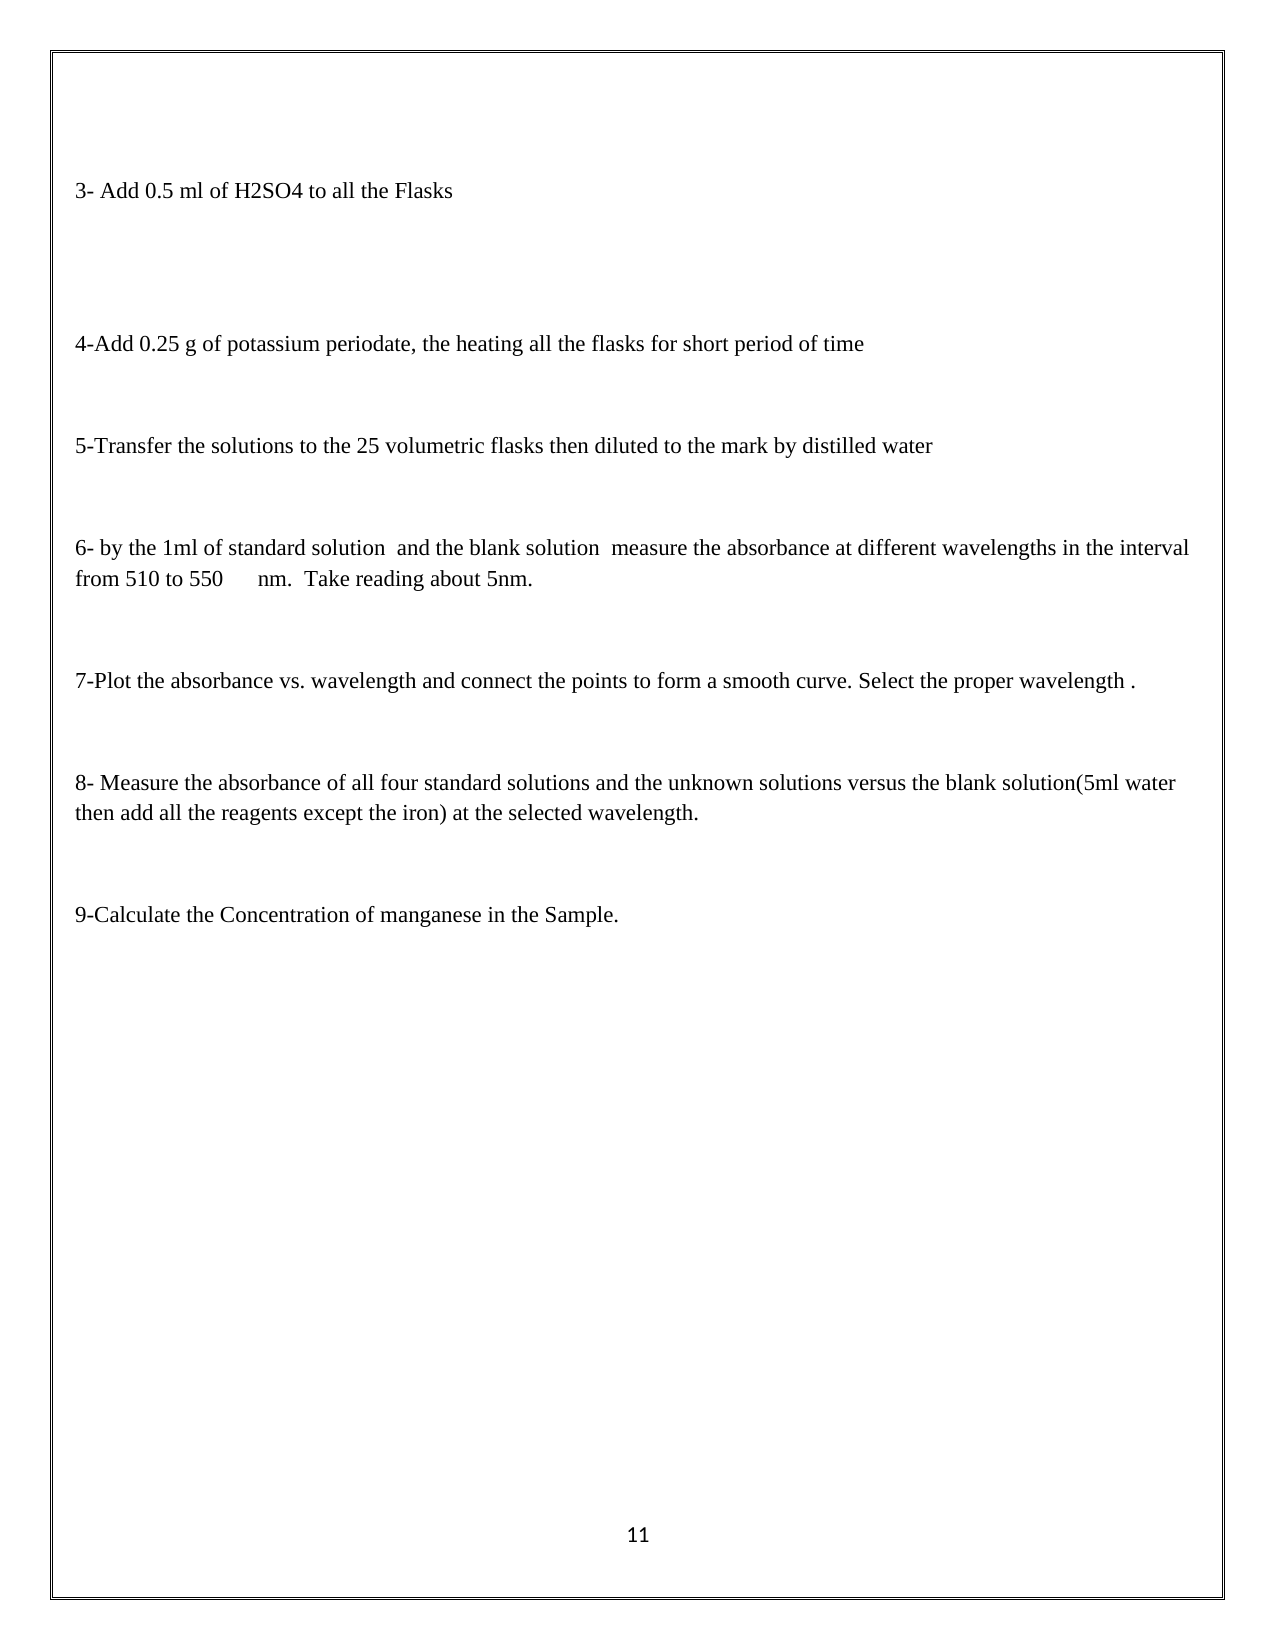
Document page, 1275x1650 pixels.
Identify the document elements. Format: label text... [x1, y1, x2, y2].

text 6- by the 1ml of standard solution and the blank solution measure the absorbance at different wavelengths in the interval from 510 to 550 nm. Take reading about 5nm. [75, 534, 1200, 591]
text 4-Add 0.25 g of potassium periodate, the heating all the flasks for short period of time [75, 330, 1200, 357]
text 5-Transfer the solutions to the 25 volumetric flasks then diluted to the mark by distilled water [75, 432, 1200, 459]
text 3- Add 0.5 ml of H2SO4 to all the Flasks [75, 177, 1200, 203]
text 7-Plot the absorbance vs. wavelength and connect the points to form a smooth curve. Select the proper wavelength . [75, 667, 1200, 693]
text 9-Calculate the Concentration of manganese in the Sample. [75, 901, 1200, 927]
text 8- Measure the absorbance of all four standard solutions and the unknown solutions versus the blank solution(5ml water then add all the reagents except the iron) at the selected wavelength. [75, 769, 1200, 825]
